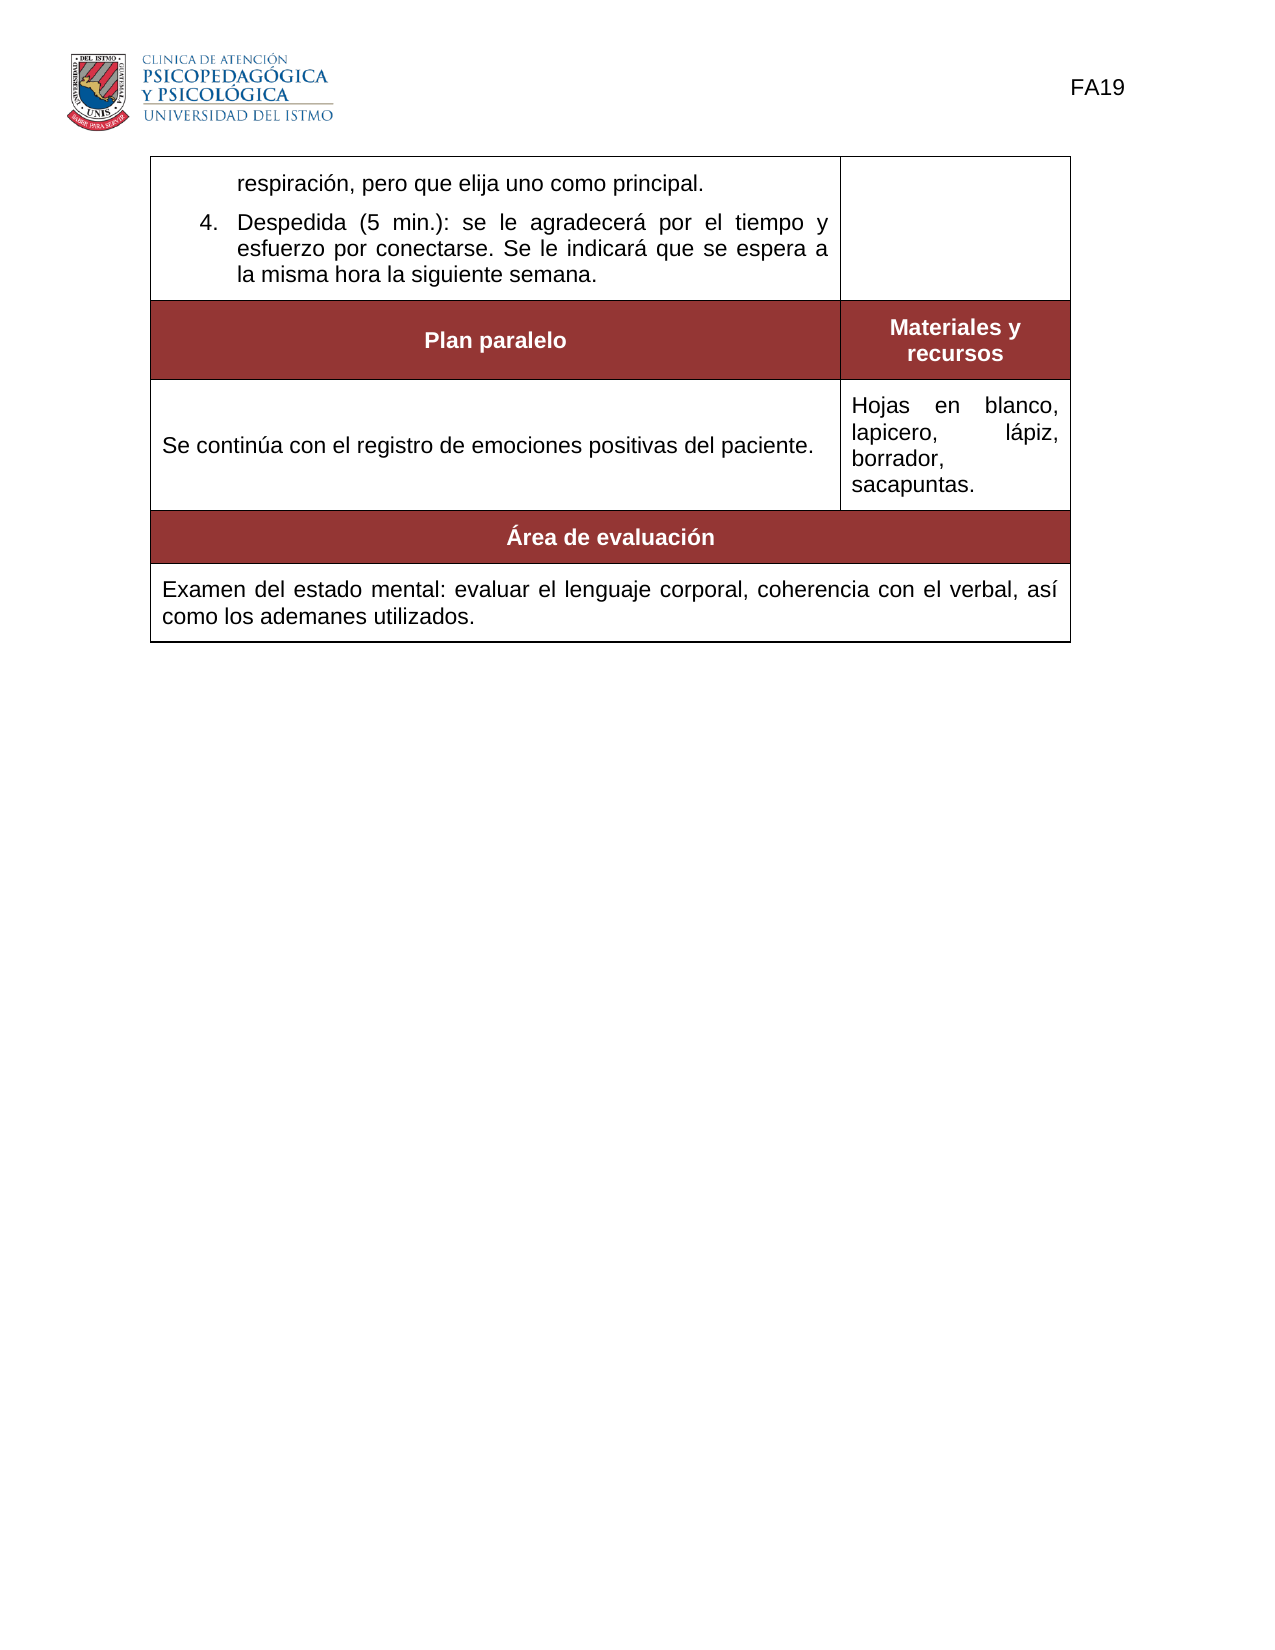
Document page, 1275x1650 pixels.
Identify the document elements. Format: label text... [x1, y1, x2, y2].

table_cell Se continúa con el registro de emociones positivas del paciente. [151, 380, 840, 510]
table_cell Examen del estado mental: evaluar el lenguaje corporal, coherencia con el verbal, así como los ademanes utilizados. [151, 564, 1070, 641]
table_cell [151, 157, 840, 300]
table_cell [841, 157, 1070, 300]
table_cell Materiales y recursos [841, 301, 1070, 379]
table_cell Área de evaluación [151, 511, 1070, 563]
table_cell Plan paralelo [151, 301, 840, 379]
picture [15, 25, 395, 166]
table_cell Hojas en blanco, lapicero, lápiz, borrador, sacapuntas. [841, 380, 1070, 510]
